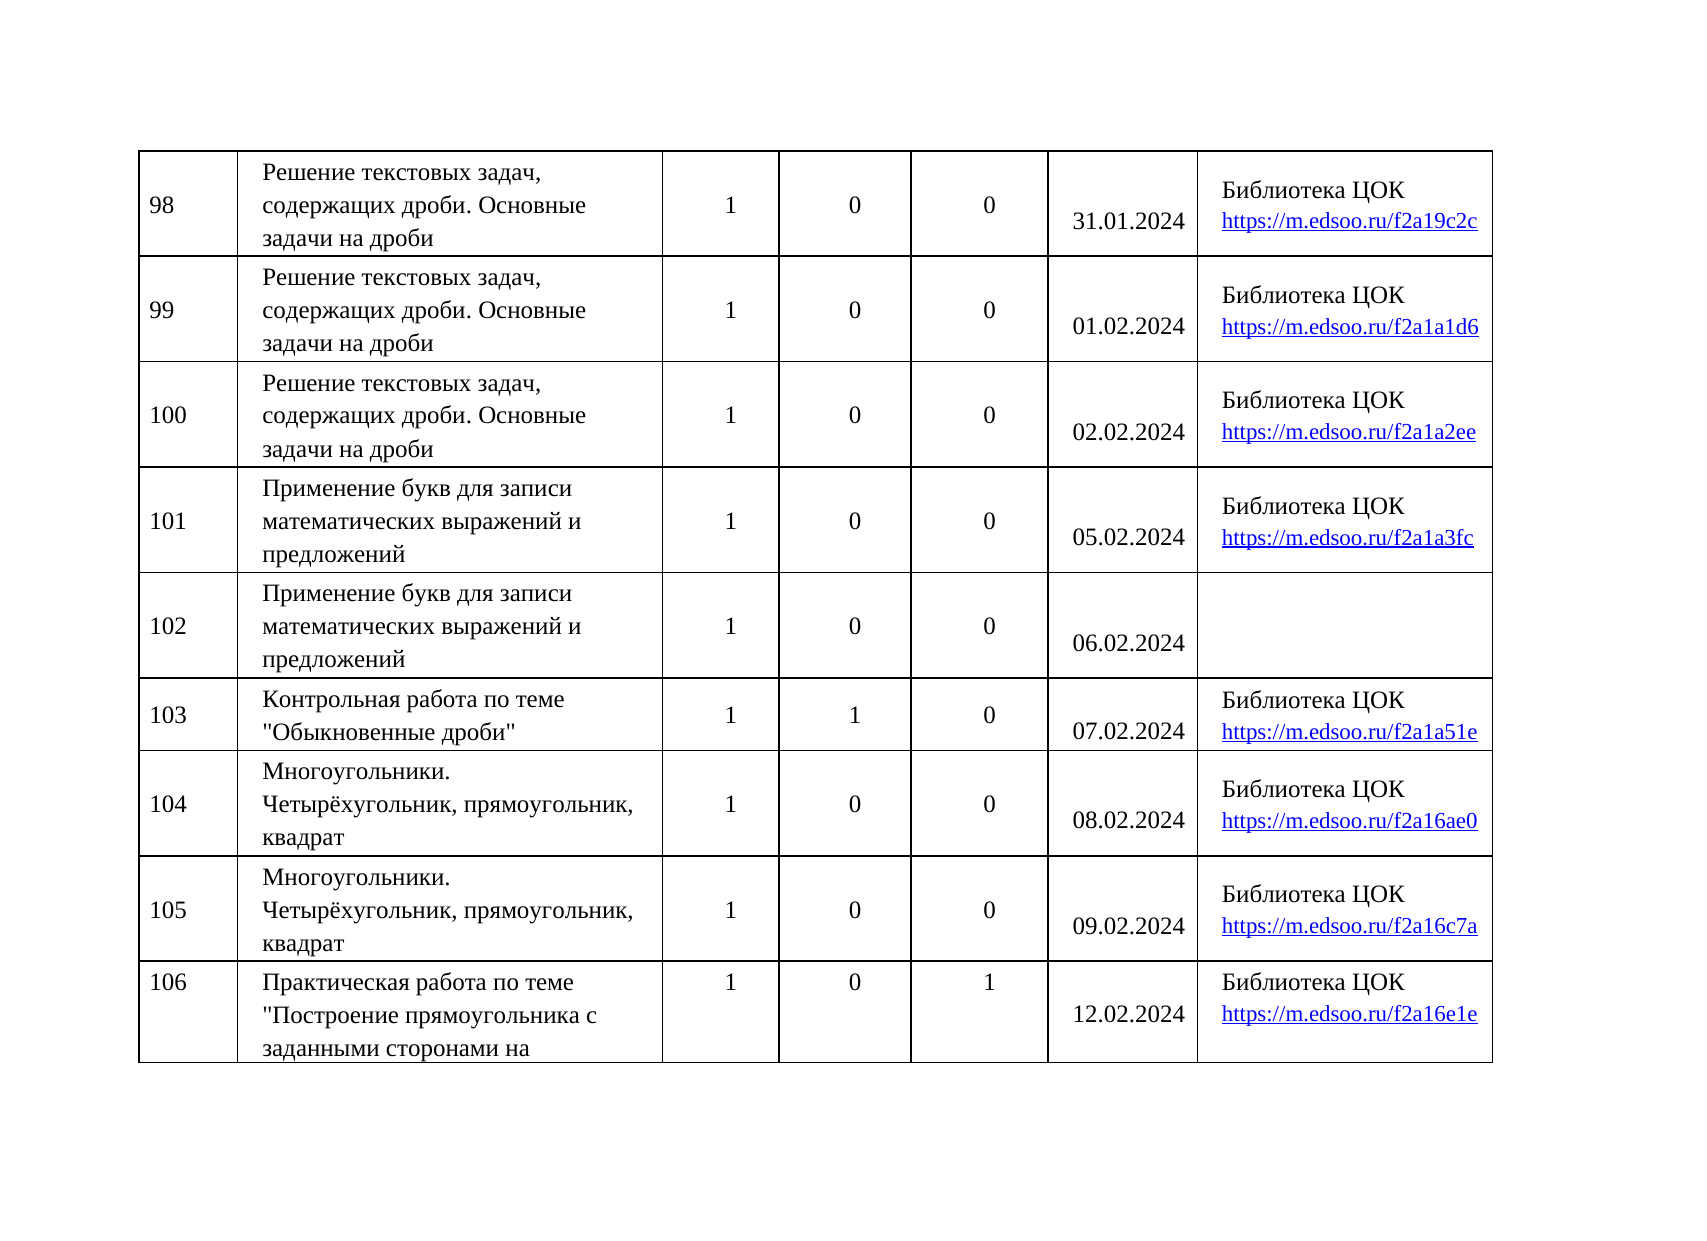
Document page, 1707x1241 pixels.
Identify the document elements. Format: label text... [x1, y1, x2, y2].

table_cell Решение текстовых задач, содержащих дроби. Основные задачи на дроби [238, 362, 662, 466]
table_cell 1 [663, 362, 778, 466]
table_cell 106 [140, 962, 237, 1062]
table_cell 0 [912, 573, 1047, 677]
table_cell Библиотека ЦОК https://m.edsoo.ru/f2a1a3fc [1198, 468, 1492, 572]
table_cell 99 [140, 257, 237, 361]
table_cell Библиотека ЦОК https://m.edsoo.ru/f2a1a51e [1198, 679, 1492, 749]
table_cell 0 [912, 857, 1047, 960]
table_cell Библиотека ЦОК https://m.edsoo.ru/f2a16c7a [1198, 857, 1492, 960]
table_cell 0 [780, 573, 910, 677]
table_cell [1198, 573, 1492, 677]
table_cell 1 [780, 679, 910, 749]
table_cell Библиотека ЦОК https://m.edsoo.ru/f2a19c2c [1198, 152, 1492, 255]
table_cell 0 [780, 962, 910, 1062]
table_cell 104 [140, 751, 237, 855]
table_cell 98 [140, 152, 237, 255]
table_cell 09.02.2024 [1049, 857, 1197, 960]
table_cell 0 [780, 857, 910, 960]
table_cell 0 [780, 362, 910, 466]
table_cell 1 [663, 679, 778, 749]
table_cell 1 [663, 468, 778, 572]
table_cell 0 [912, 362, 1047, 466]
table_cell 103 [140, 679, 237, 749]
table_cell 0 [912, 679, 1047, 749]
table_cell 05.02.2024 [1049, 468, 1197, 572]
table_cell 31.01.2024 [1049, 152, 1197, 255]
table_cell Библиотека ЦОК https://m.edsoo.ru/f2a16ae0 [1198, 751, 1492, 855]
table_cell Библиотека ЦОК https://m.edsoo.ru/f2a1a1d6 [1198, 257, 1492, 361]
table_cell 02.02.2024 [1049, 362, 1197, 466]
table_cell Многоугольники. Четырёхугольник, прямоугольник, квадрат [238, 751, 662, 855]
table_cell Библиотека ЦОК https://m.edsoo.ru/f2a1a2ee [1198, 362, 1492, 466]
table_cell Применение букв для записи математических выражений и предложений [238, 573, 662, 677]
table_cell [238, 152, 662, 255]
table_cell 06.02.2024 [1049, 573, 1197, 677]
table_cell 0 [912, 468, 1047, 572]
table_cell 0 [780, 152, 910, 255]
table_cell 1 [663, 152, 778, 255]
table_cell 0 [912, 257, 1047, 361]
table_cell Контрольная работа по теме "Обыкновенные дроби" [238, 679, 662, 749]
table_cell Применение букв для записи математических выражений и предложений [238, 468, 662, 572]
table_cell 1 [663, 857, 778, 960]
table_cell 07.02.2024 [1049, 679, 1197, 749]
table_cell 01.02.2024 [1049, 257, 1197, 361]
table_cell 1 [663, 573, 778, 677]
table_cell 0 [912, 751, 1047, 855]
table_cell 12.02.2024 [1049, 962, 1197, 1062]
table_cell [1198, 962, 1492, 1062]
table_cell 1 [663, 257, 778, 361]
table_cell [238, 257, 662, 361]
table_cell 102 [140, 573, 237, 677]
table_cell 1 [663, 962, 778, 1062]
table_cell 0 [780, 468, 910, 572]
table_cell 101 [140, 468, 237, 572]
table_cell 0 [912, 152, 1047, 255]
table_cell 105 [140, 857, 237, 960]
table_cell 0 [780, 257, 910, 361]
table_cell Многоугольники. Четырёхугольник, прямоугольник, квадрат [238, 857, 662, 960]
table_cell 100 [140, 362, 237, 466]
table_cell 1 [912, 962, 1047, 1062]
table_cell 0 [780, 751, 910, 855]
table_cell 1 [663, 751, 778, 855]
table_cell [238, 962, 662, 1062]
table_cell 08.02.2024 [1049, 751, 1197, 855]
